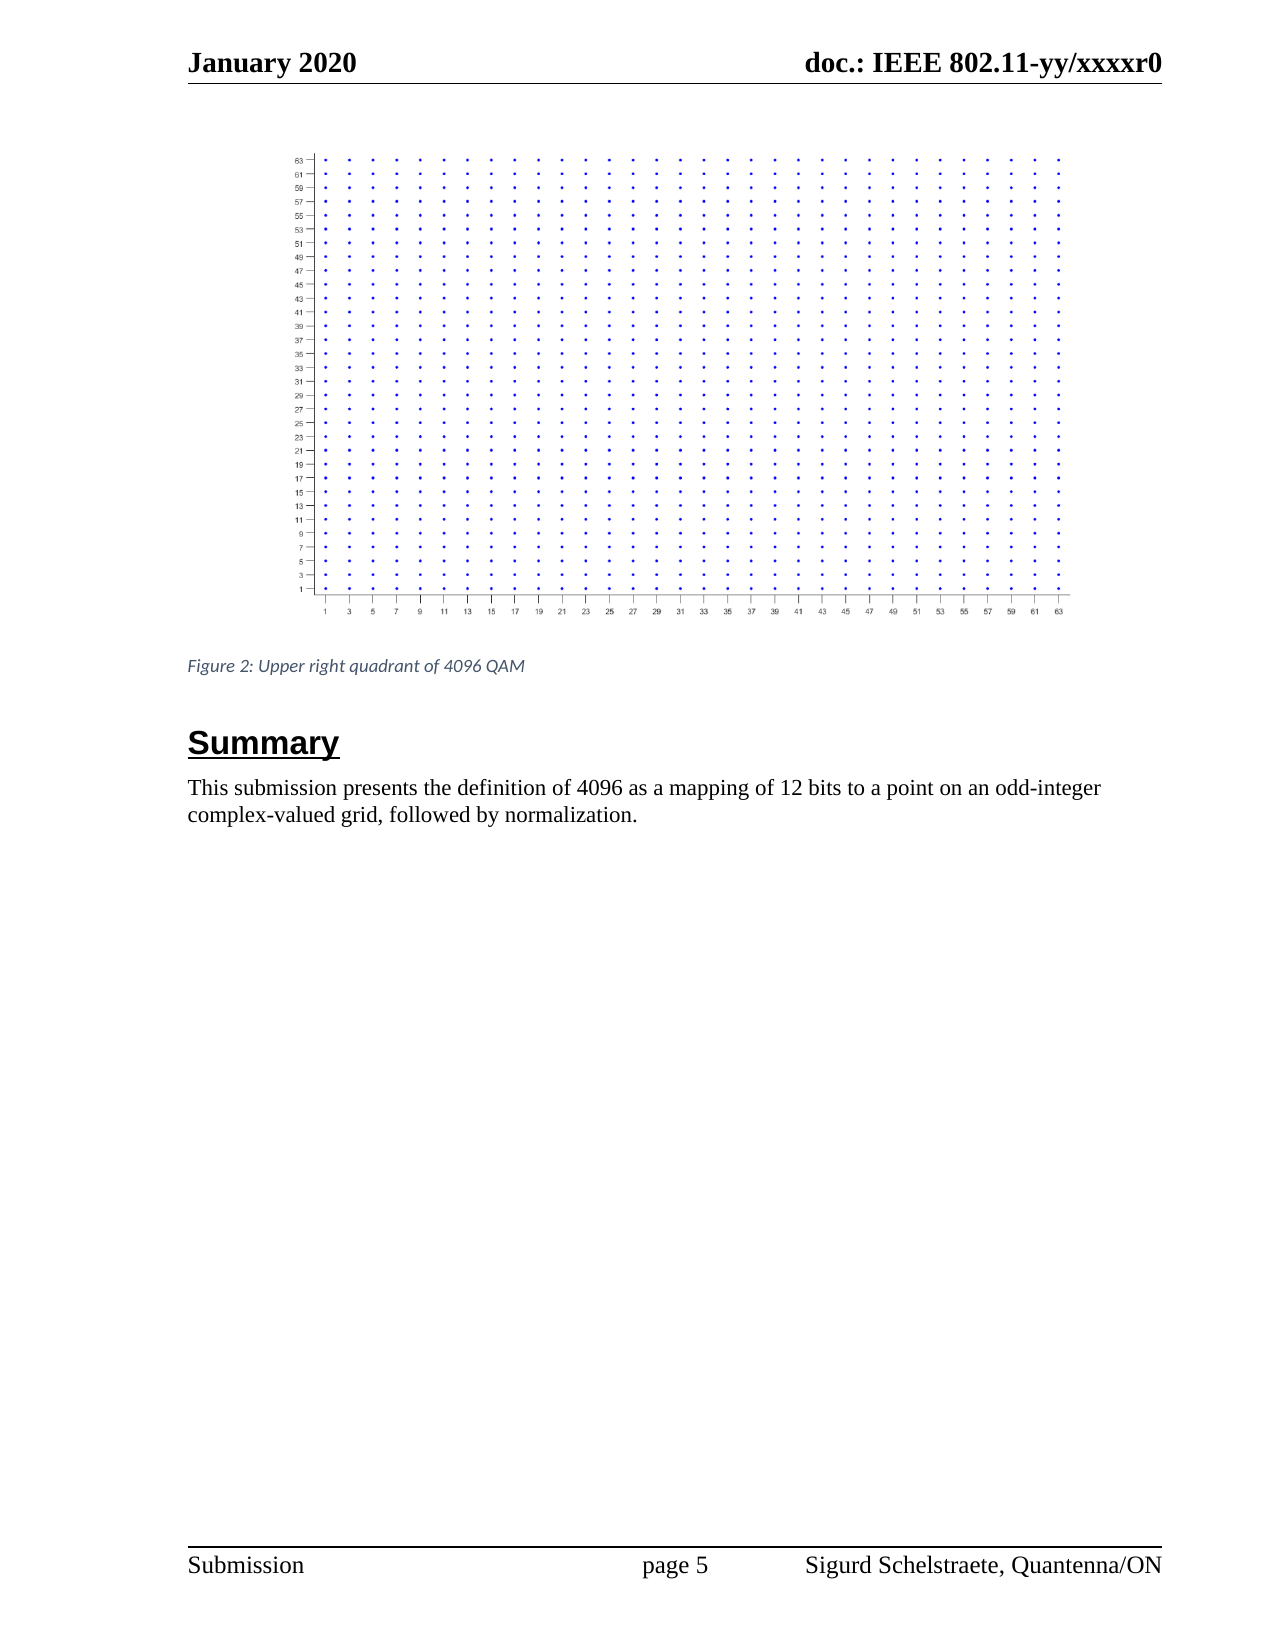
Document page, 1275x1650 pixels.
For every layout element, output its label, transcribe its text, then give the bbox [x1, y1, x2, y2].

text This submission presents the definition of 4096 as a mapping of 12 bits to a point on an odd-integer complex-valued grid, followed by normalization. [187, 774, 1162, 827]
text Figure 2: Upper right quadrant of 4096 QAM [187, 655, 1162, 678]
subtitle Summary [187, 723, 1162, 762]
picture [187, 112, 1163, 655]
